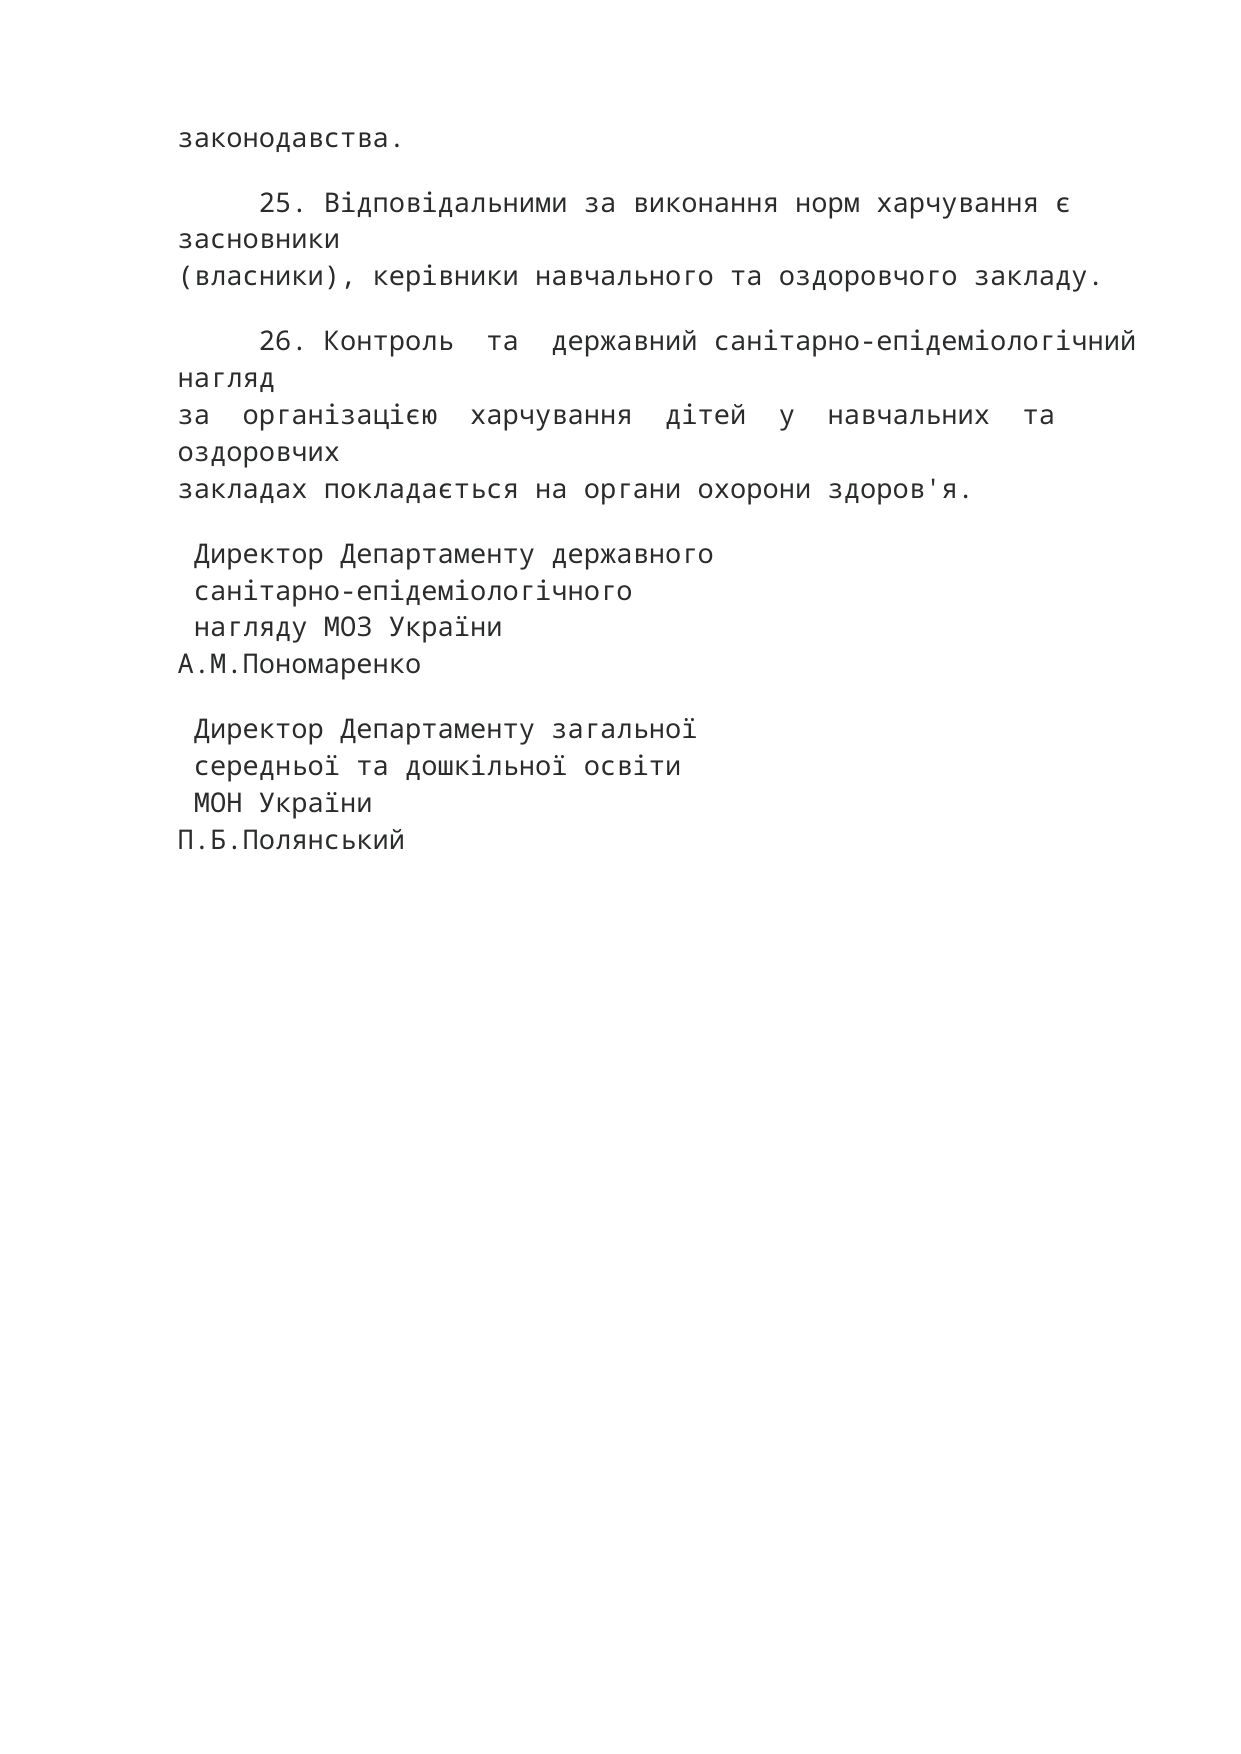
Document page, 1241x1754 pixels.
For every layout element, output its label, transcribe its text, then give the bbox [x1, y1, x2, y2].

text Директор Департаменту державного санітарно-епідеміологічного нагляду МОЗ України А.М.Пономаренко [177, 534, 1152, 709]
text 25. Відповідальними за виконання норм харчування є засновники (власники), керівники навчального та оздоровчого закладу. [177, 183, 1152, 322]
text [177, 118, 1152, 183]
text 26. Контроль та державний санітарно-епідеміологічний нагляд за організацією харчування дітей у навчальних та оздоровчих закладах покладається на органи охорони здоров'я. [177, 322, 1152, 534]
text Директор Департаменту загальної середньої та дошкільної освіти МОН України П.Б.Полянський [177, 709, 1152, 857]
